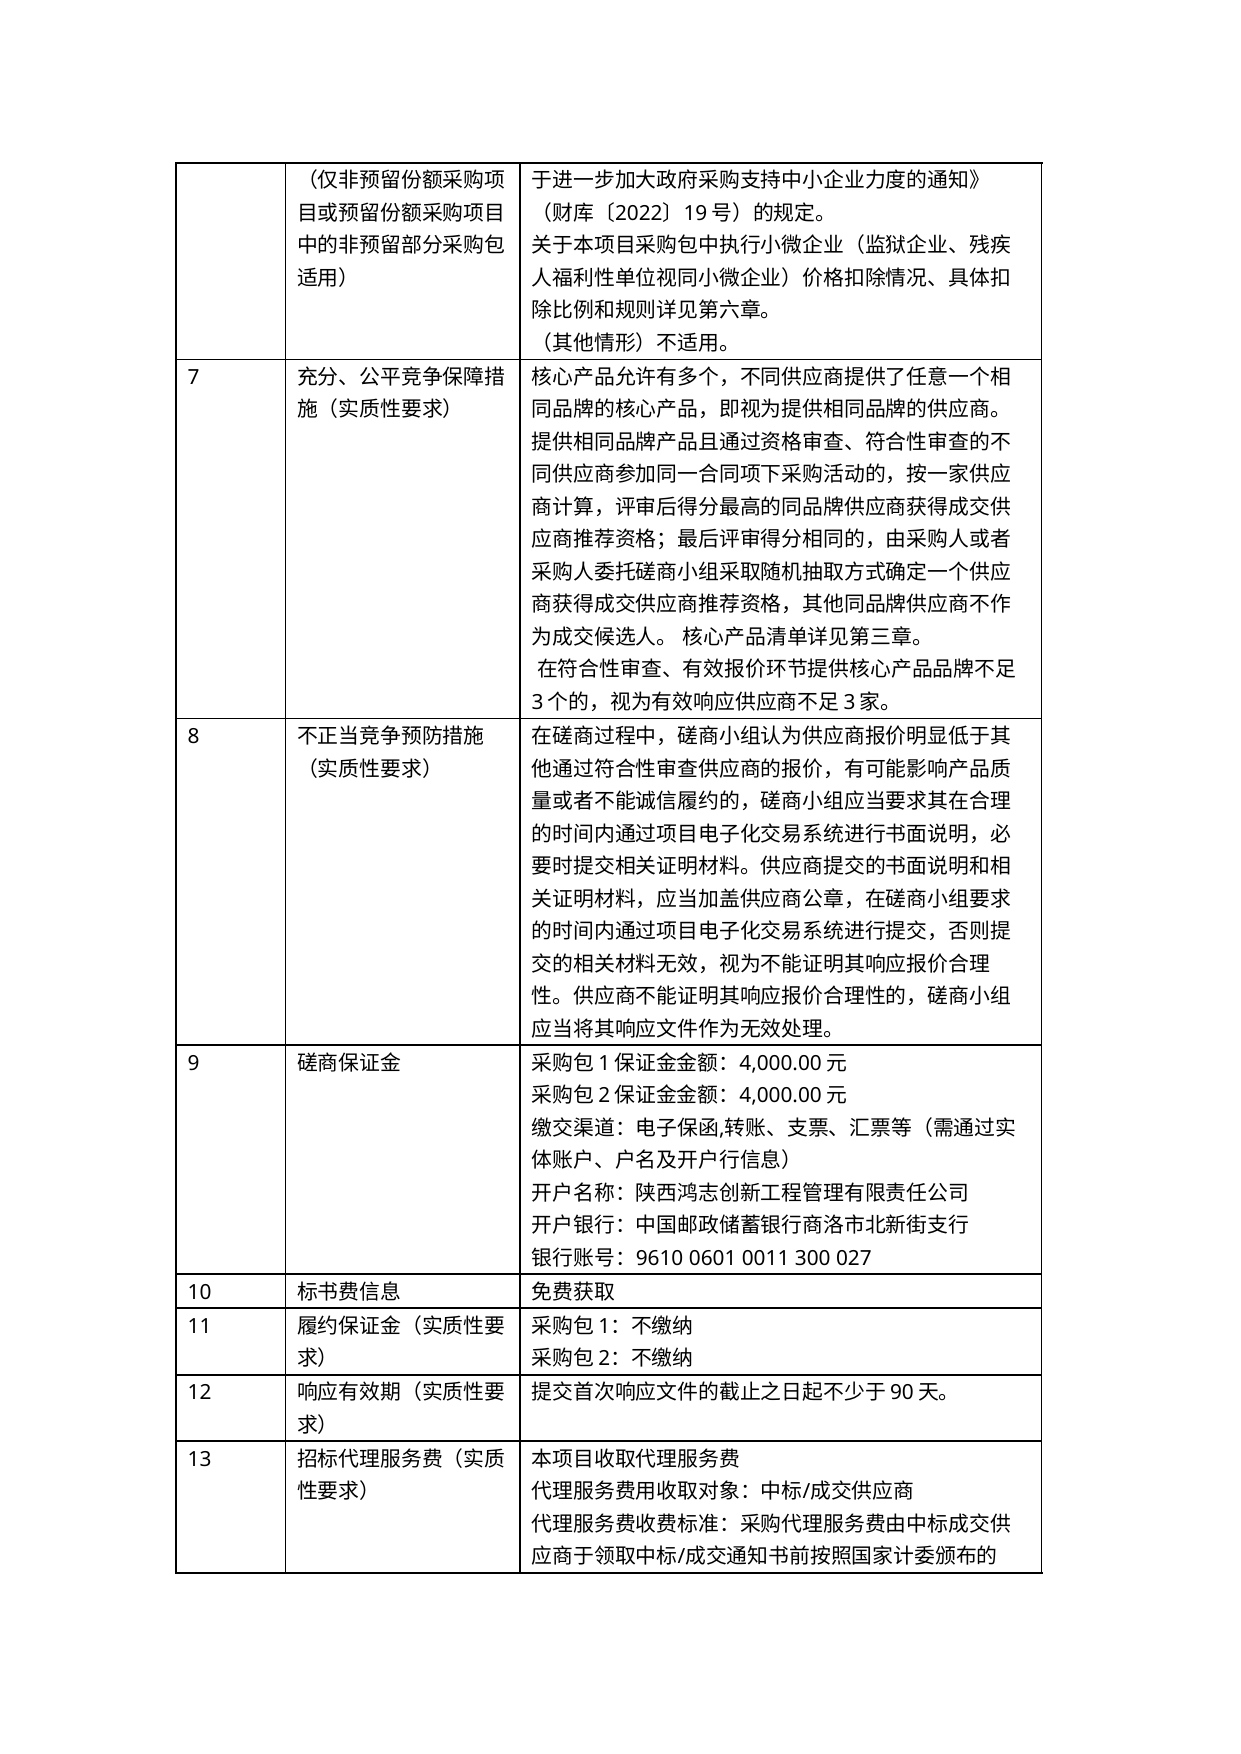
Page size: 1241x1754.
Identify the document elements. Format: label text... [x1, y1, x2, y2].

table_cell 不正当竞争预防措施（实质性要求） [286, 719, 519, 1044]
table_cell 标书费信息 [286, 1275, 519, 1307]
table_cell 11 [177, 1309, 285, 1374]
table_cell 充分、公平竞争保障措施（实质性要求） [286, 360, 519, 718]
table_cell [286, 164, 519, 358]
table_cell 响应有效期（实质性要求） [286, 1376, 519, 1440]
table_cell 核心产品允许有多个，不同供应商提供了任意一个相同品牌的核心产品，即视为提供相同品牌的供应商。 提供相同品牌产品且通过资格审查、符合性审查的不同供应商参加同一合同项下采购活动的，按一家供应商计算，评审后得分最高的同品牌供应商获得成交供应商推荐资格；最后评审得分相同的，由采购人或者采购人委托磋商小组采取随机抽取方式确定一个供应商获得成交供应商推荐资格，其他同品牌供应商不作为成交候选人。 核心产品清单详见第三章。 在符合性审查、有效报价环节提供核心产品品牌不足3个的，视为有效响应供应商不足3家。 [521, 360, 1041, 718]
table_cell 12 [177, 1376, 285, 1440]
table_cell 6 [177, 164, 285, 358]
table_cell 招标代理服务费（实质性要求） [286, 1442, 519, 1572]
table_cell 9 [177, 1046, 285, 1273]
table_cell 13 [177, 1442, 285, 1572]
table_cell 磋商保证金 [286, 1046, 519, 1273]
table_cell 采购包1：不缴纳 采购包2：不缴纳 [521, 1309, 1041, 1374]
table_cell 8 [177, 719, 285, 1044]
table_cell 提交首次响应文件的截止之日起不少于90天。 [521, 1376, 1041, 1440]
table_cell 10 [177, 1275, 285, 1307]
table_cell 采购包1保证金金额：4,000.00元 采购包2保证金金额：4,000.00元 缴交渠道：电子保函,转账、支票、汇票等（需通过实体账户、户名及开户行信息） 开户名称：陕西鸿志创新工程管理有限责任公司 开户银行：中国邮政储蓄银行商洛市北新街支行 银行账号：9610 0601 0011 300 027 [521, 1046, 1041, 1273]
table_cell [521, 164, 1041, 358]
table_cell 履约保证金（实质性要求） [286, 1309, 519, 1374]
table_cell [521, 1442, 1041, 1572]
table_cell 免费获取 [521, 1275, 1041, 1307]
table_cell 在磋商过程中，磋商小组认为供应商报价明显低于其他通过符合性审查供应商的报价，有可能影响产品质量或者不能诚信履约的，磋商小组应当要求其在合理的时间内通过项目电子化交易系统进行书面说明，必要时提交相关证明材料。供应商提交的书面说明和相关证明材料，应当加盖供应商公章，在磋商小组要求的时间内通过项目电子化交易系统进行提交，否则提交的相关材料无效，视为不能证明其响应报价合理性。供应商不能证明其响应报价合理性的，磋商小组应当将其响应文件作为无效处理。 [521, 719, 1041, 1044]
table_cell 7 [177, 360, 285, 718]
